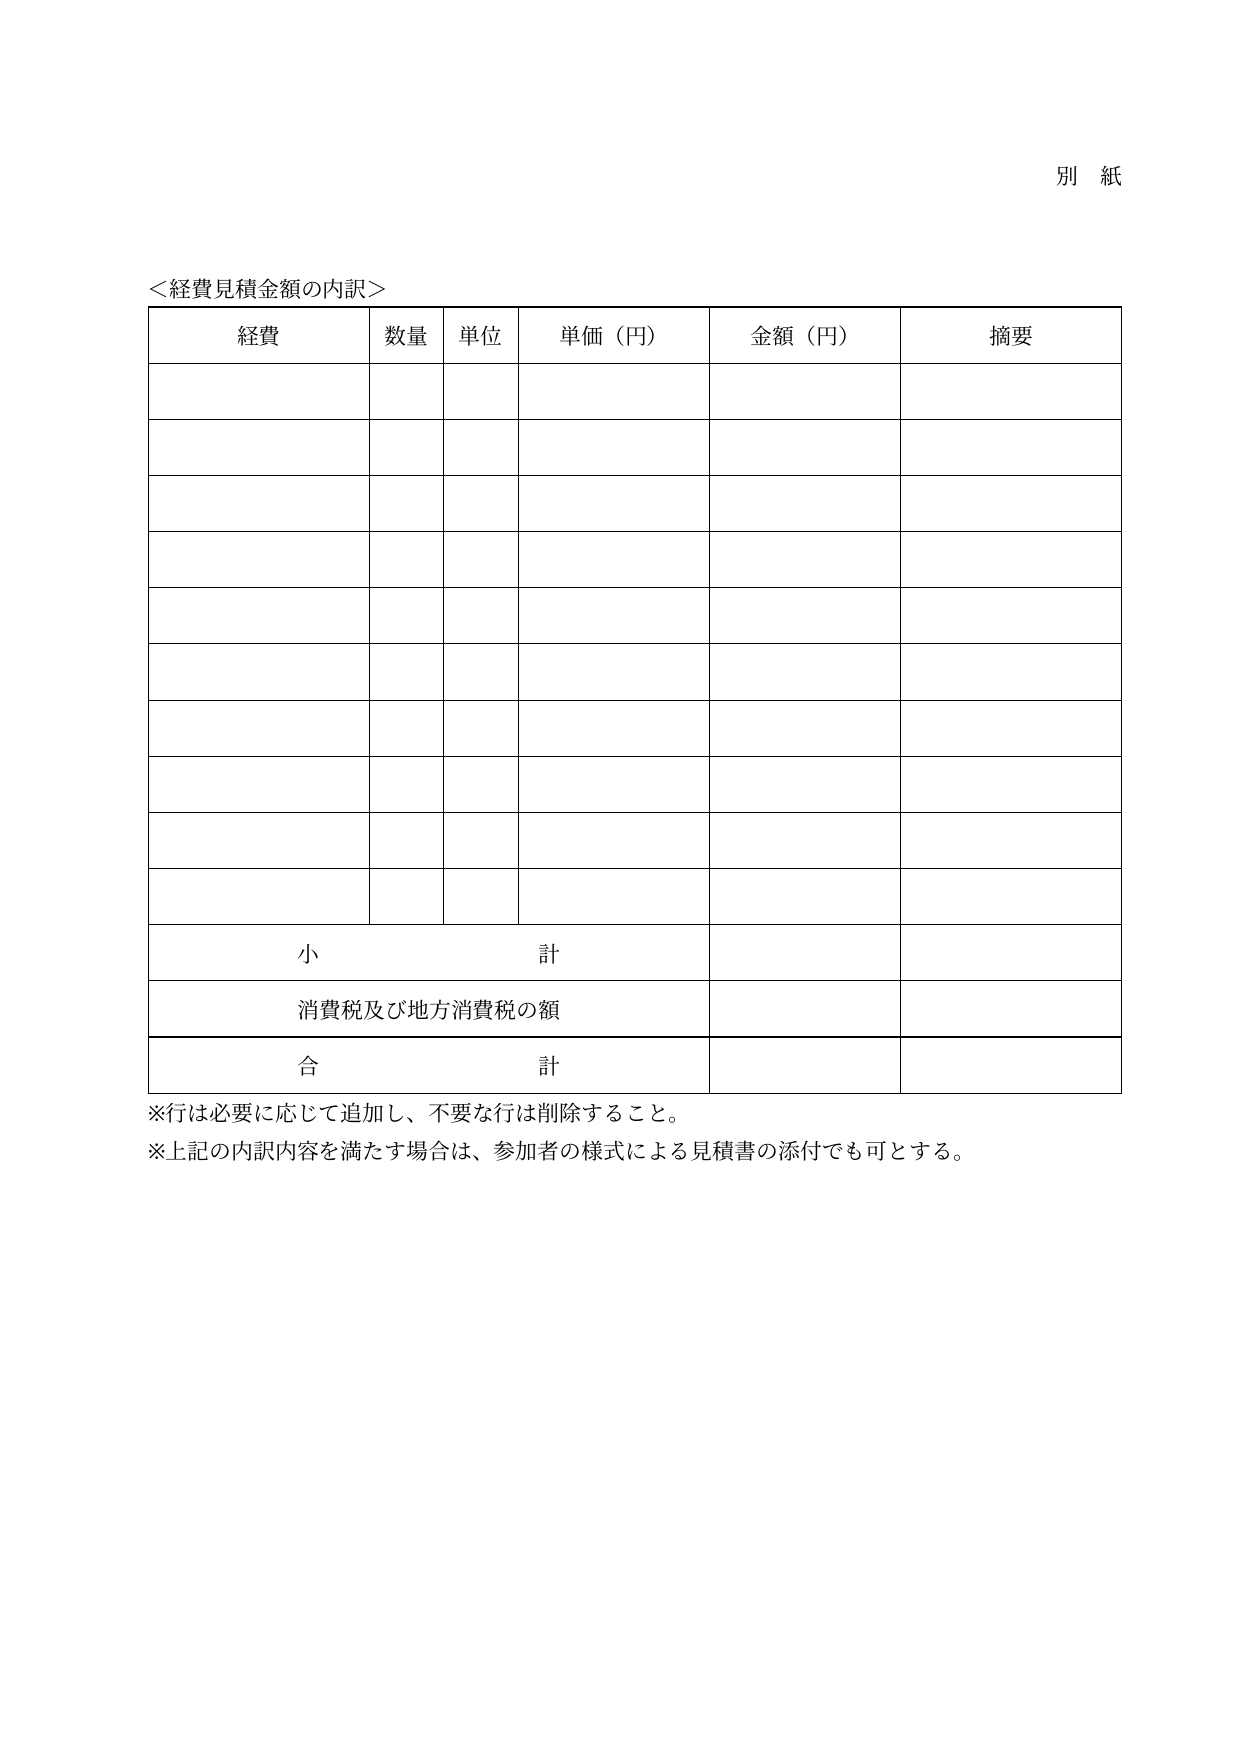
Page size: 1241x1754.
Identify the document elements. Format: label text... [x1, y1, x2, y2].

table_cell [370, 813, 443, 868]
table_cell [444, 869, 518, 924]
table_cell [519, 532, 709, 587]
table_cell [370, 644, 443, 699]
table_cell [519, 420, 709, 475]
table_cell [519, 644, 709, 699]
text ※行は必要に応じて追加し、不要な行は削除すること。 [148, 1094, 1122, 1131]
table_cell [710, 869, 900, 924]
table_cell [370, 476, 443, 531]
table_cell [901, 757, 1121, 812]
table_cell [710, 813, 900, 868]
table_cell [519, 757, 709, 812]
table_cell 小 計 [149, 925, 709, 980]
table_cell [149, 813, 369, 868]
table_cell [149, 701, 369, 756]
table_header 経費 [149, 308, 369, 363]
table_header 金額（円） [710, 308, 900, 363]
table_cell [370, 588, 443, 643]
table_cell [519, 701, 709, 756]
table_cell [710, 925, 900, 980]
table_cell [370, 757, 443, 812]
table_cell [149, 364, 369, 419]
table_cell [710, 701, 900, 756]
table_cell [370, 701, 443, 756]
table_cell [370, 420, 443, 475]
table_cell [519, 476, 709, 531]
table_cell [444, 644, 518, 699]
table_cell [149, 869, 369, 924]
table_cell 合 計 [149, 1038, 709, 1092]
table_header 数量 [370, 308, 443, 363]
table_cell [370, 532, 443, 587]
table_cell [519, 364, 709, 419]
table_cell [710, 981, 900, 1036]
text 別 紙 [148, 156, 1122, 194]
table_cell [149, 757, 369, 812]
table_cell [444, 476, 518, 531]
table_cell [370, 869, 443, 924]
text ※上記の内訳内容を満たす場合は、参加者の様式による見積書の添付でも可とする。 [148, 1131, 1122, 1168]
table_cell [901, 364, 1121, 419]
table_cell [710, 588, 900, 643]
table_cell [710, 532, 900, 587]
table_cell [149, 532, 369, 587]
table_cell [519, 813, 709, 868]
table_cell [444, 532, 518, 587]
table_cell [710, 476, 900, 531]
table_cell [444, 364, 518, 419]
table_cell [444, 588, 518, 643]
table_cell [901, 869, 1121, 924]
text ＜経費見積金額の内訳＞ [148, 269, 1122, 306]
table_cell [901, 420, 1121, 475]
table_cell [444, 813, 518, 868]
table_cell [710, 757, 900, 812]
table_header 単価（円） [519, 308, 709, 363]
table_cell [901, 476, 1121, 531]
table_cell [444, 420, 518, 475]
table_cell [901, 1038, 1121, 1092]
table_cell [901, 701, 1121, 756]
table_cell [519, 588, 709, 643]
table_cell [444, 701, 518, 756]
table_cell [149, 588, 369, 643]
table_cell [710, 420, 900, 475]
table_cell [710, 1038, 900, 1092]
table_cell [444, 757, 518, 812]
table_cell [149, 476, 369, 531]
table_cell [149, 644, 369, 699]
table_cell 消費税及び地方消費税の額 [149, 981, 709, 1036]
table_cell [901, 532, 1121, 587]
table_cell [901, 813, 1121, 868]
table_cell [710, 644, 900, 699]
table_cell [519, 869, 709, 924]
table_cell [710, 364, 900, 419]
table_header 単位 [444, 308, 518, 363]
table_cell [901, 644, 1121, 699]
table_cell [901, 588, 1121, 643]
table_cell [149, 420, 369, 475]
table_cell [901, 925, 1121, 980]
table_header 摘要 [901, 308, 1121, 363]
table_cell [370, 364, 443, 419]
table_cell [901, 981, 1121, 1036]
